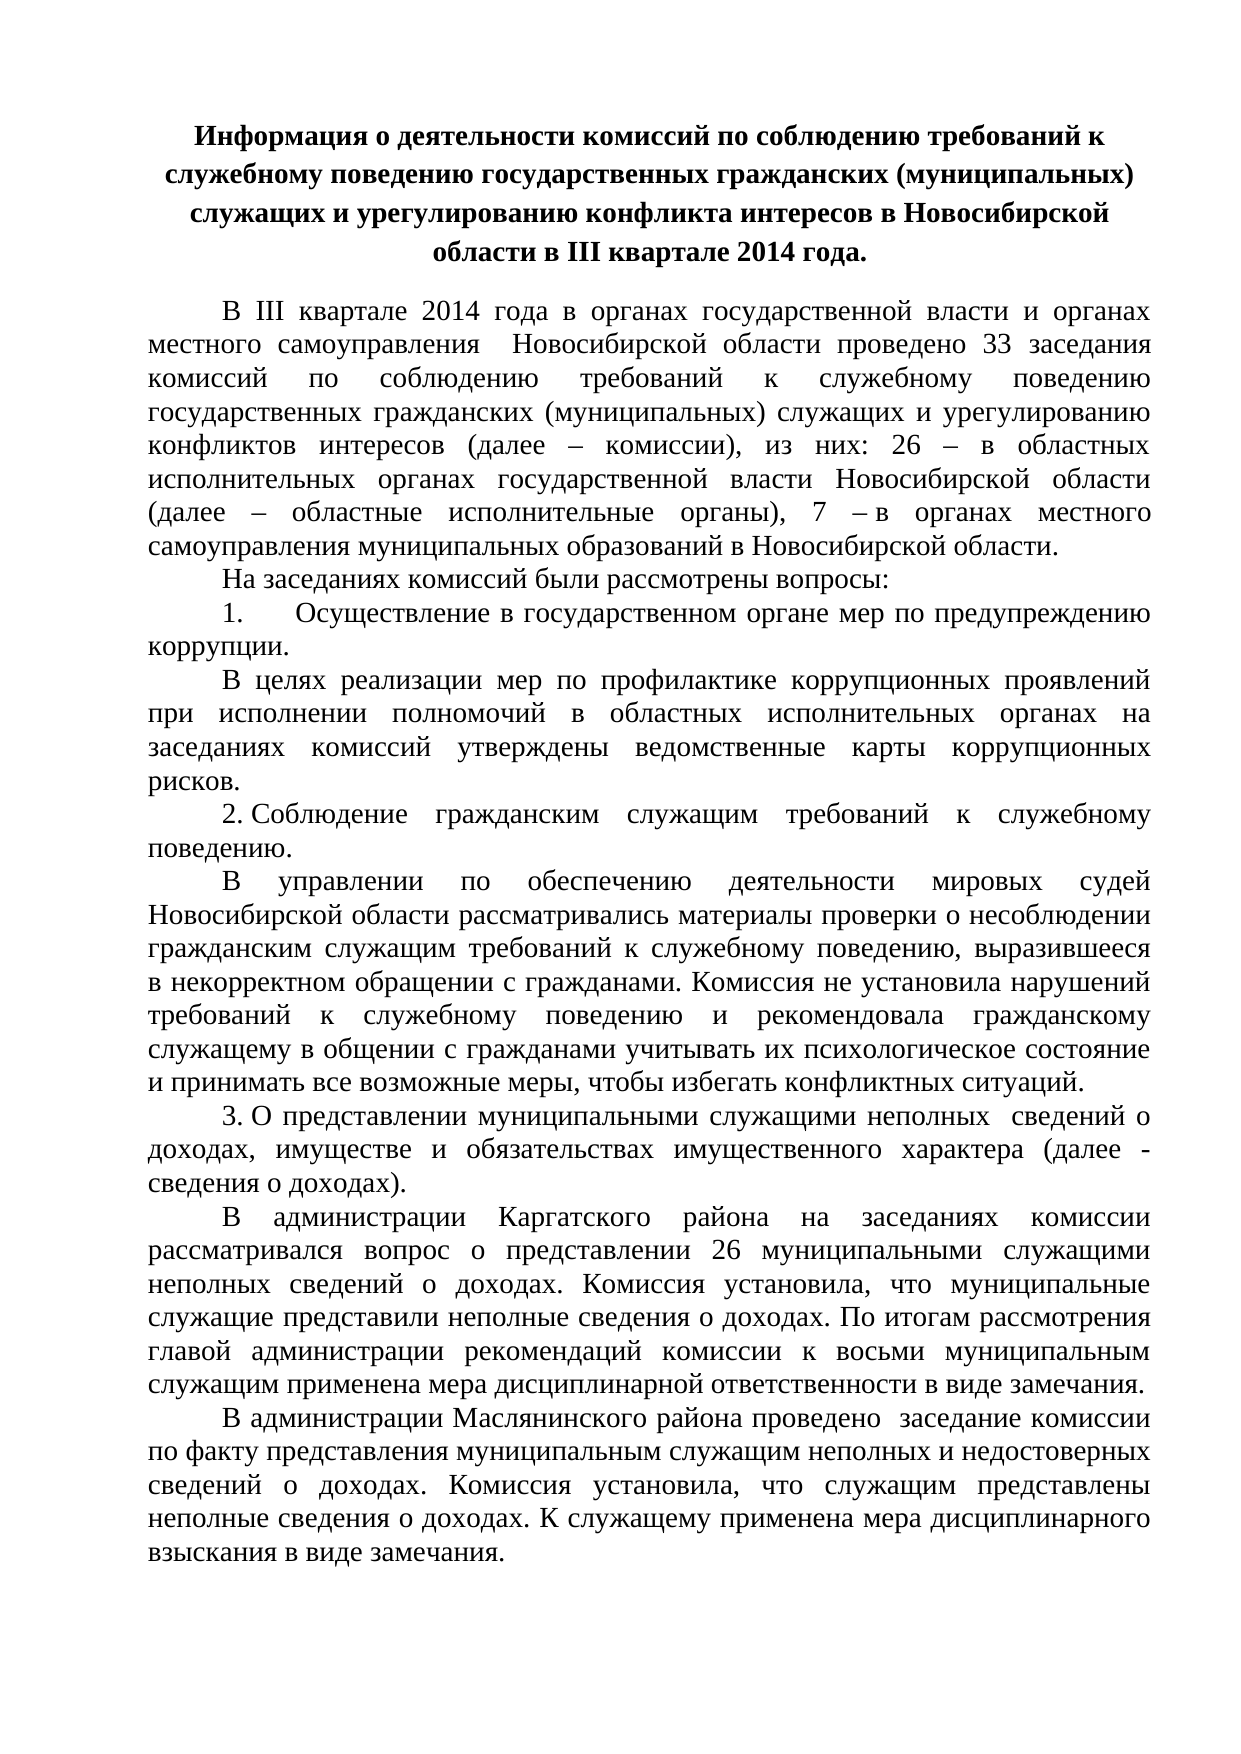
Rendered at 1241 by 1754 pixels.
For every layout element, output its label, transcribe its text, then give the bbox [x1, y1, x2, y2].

text На заседаниях комиссий были рассмотрены вопросы: [148, 561, 1152, 595]
text 3. О представлении муниципальными служащими неполных сведений о доходах, имуществе и обязательствах имущественного характера (далее - сведения о доходах). [148, 1098, 1152, 1199]
text В администрации Каргатского района на заседаниях комиссии рассматривался вопрос о представлении 26 муниципальными служащими неполных сведений о доходах. Комиссия установила, что муниципальные служащие представили неполные сведения о доходах. По итогам рассмотрения главой администрации рекомендаций комиссии к восьми муниципальным служащим применена мера дисциплинарной ответственности в виде замечания. [148, 1199, 1152, 1400]
text Информация о деятельности комиссий по соблюдению требований к служебному поведению государственных гражданских (муниципальных) служащих и урегулированию конфликта интересов в Новосибирской области в III квартале 2014 года. [148, 118, 1152, 267]
list 2. Соблюдение гражданским служащим требований к служебному поведению. [148, 796, 1152, 863]
list В управлении по обеспечению деятельности мировых судей Новосибирской области рассматривались материалы проверки о несоблюдении гражданским служащим требований к служебному поведению, выразившееся в некорректном обращении с гражданами. Комиссия не установила нарушений требований к служебному поведению и рекомендовала гражданскому служащему в общении с гражданами учитывать их психологическое состояние и принимать все возможные меры, чтобы избегать конфликтных ситуаций. [148, 863, 1152, 1098]
list Осуществление в государственном органе мер по предупреждению коррупции. [148, 595, 1152, 662]
text В III квартале 2014 года в органах государственной власти и органах местного самоуправления Новосибирской области проведено 33 заседания комиссий по соблюдению требований к служебному поведению государственных гражданских (муниципальных) служащих и урегулированию конфликтов интересов (далее – комиссии), из них: 26 – в областных исполнительных органах государственной власти Новосибирской области (далее – областные исполнительные органы), 7 – в органах местного самоуправления муниципальных образований в Новосибирской области. [148, 293, 1152, 561]
list В администрации Маслянинского района проведено заседание комиссии по факту представления муниципальным служащим неполных и недостоверных сведений о доходах. Комиссия установила, что служащим представлены неполные сведения о доходах. К служащему применена мера дисциплинарного взыскания в виде замечания. [148, 1400, 1152, 1568]
text В целях реализации мер по профилактике коррупционных проявлений при исполнении полномочий в областных исполнительных органах на заседаниях комиссий утверждены ведомственные карты коррупционных рисков. [148, 662, 1152, 796]
